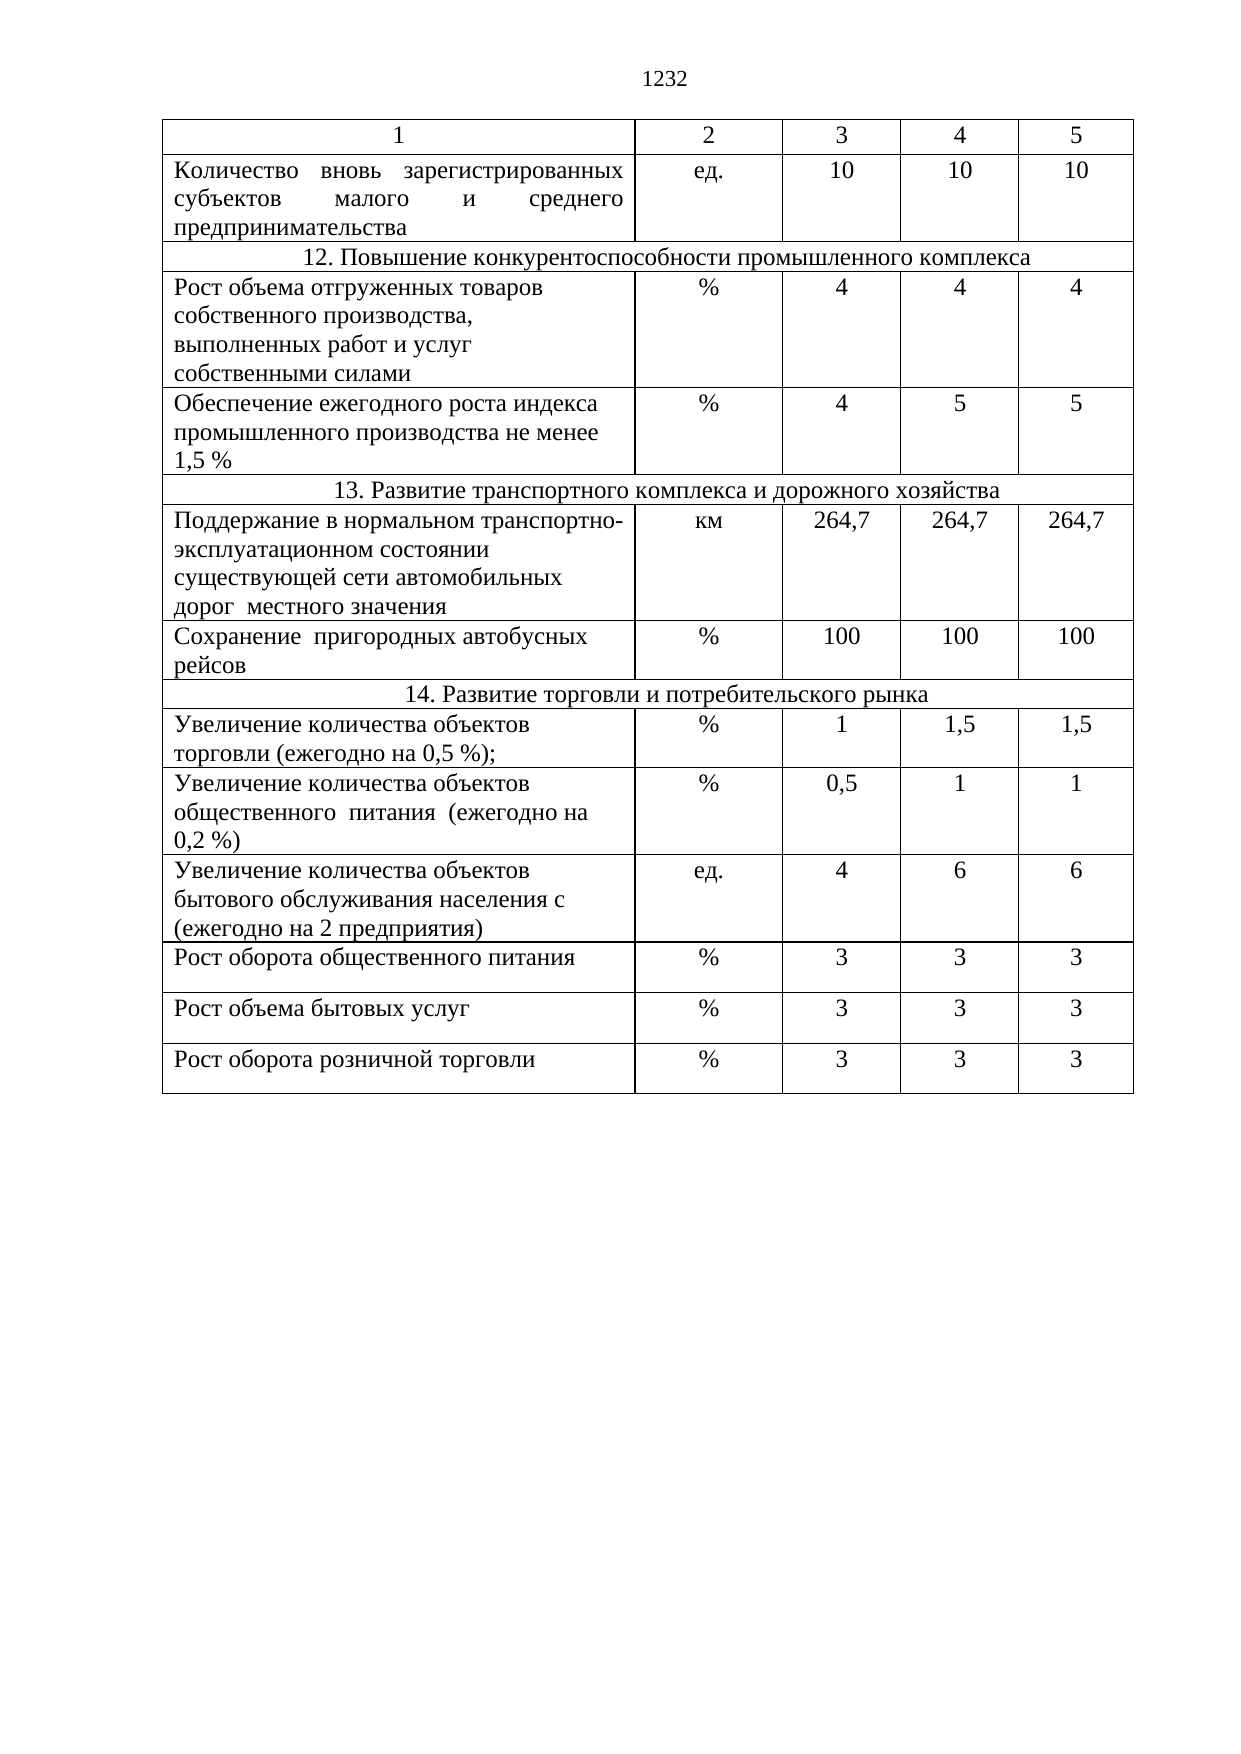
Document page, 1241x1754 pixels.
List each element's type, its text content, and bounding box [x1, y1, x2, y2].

table_header 5 [1019, 120, 1133, 154]
table_cell % [636, 388, 782, 474]
table_cell % [636, 993, 782, 1043]
table_cell 100 [1019, 621, 1133, 678]
table_cell Рост объема бытовых услуг [163, 993, 634, 1043]
table_cell Повышение конкурентоспособности промышленного комплекса [163, 242, 1133, 271]
table_cell Сохранение пригородных автобусных рейсов [163, 621, 634, 678]
table_cell 264,7 [783, 505, 900, 620]
table_cell 3 [901, 1044, 1018, 1093]
table_cell 3 [783, 1044, 900, 1093]
table_cell 3 [783, 943, 900, 992]
table_cell ед. [636, 155, 782, 241]
table_cell % [636, 1044, 782, 1093]
table_cell 4 [901, 272, 1018, 387]
table_cell Развитие транспортного комплекса и дорожного хозяйства [163, 475, 1133, 504]
table_cell 5 [1019, 388, 1133, 474]
table_cell Увеличение количества объектов торговли (ежегодно на 0,5 %); [163, 709, 634, 767]
table_cell % [636, 272, 782, 387]
table_cell % [636, 943, 782, 992]
table_header 3 [783, 120, 900, 154]
table_cell 264,7 [901, 505, 1018, 620]
table_cell Количество вновь зарегистрированных субъектов малого и среднего предпринимательства [163, 155, 634, 241]
table_cell 4 [783, 388, 900, 474]
table_cell Поддержание в нормальном транспортно-эксплуатационном состоянии существующей сети автомобильных дорог местного значения [163, 505, 634, 620]
table_cell 3 [901, 943, 1018, 992]
table_cell 3 [783, 993, 900, 1043]
table_cell 5 [901, 388, 1018, 474]
table_cell 100 [783, 621, 900, 678]
table_cell 1 [901, 768, 1018, 854]
table_cell 100 [901, 621, 1018, 678]
table_cell км [636, 505, 782, 620]
table_cell Увеличение количества объектов общественного питания (ежегодно на 0,2 %) [163, 768, 634, 854]
table_cell 3 [1019, 993, 1133, 1043]
table_cell Рост оборота розничной торговли [163, 1044, 634, 1093]
table_cell 3 [901, 993, 1018, 1043]
table_cell Увеличение количества объектов бытового обслуживания населения с (ежегодно на 2 предприятия) [163, 855, 634, 941]
table_cell 3 [1019, 943, 1133, 992]
table_cell % [636, 621, 782, 678]
table_header 1 [163, 120, 634, 154]
table_header 4 [901, 120, 1018, 154]
table_cell 10 [1019, 155, 1133, 241]
table_cell 264,7 [1019, 505, 1133, 620]
table_cell 3 [1019, 1044, 1133, 1093]
table_cell ед. [636, 855, 782, 941]
table_header 2 [636, 120, 782, 154]
table_cell 6 [1019, 855, 1133, 941]
table_cell 1,5 [1019, 709, 1133, 767]
table_cell 4 [783, 272, 900, 387]
table_cell % [636, 709, 782, 767]
table_cell 0,5 [783, 768, 900, 854]
table_cell 4 [783, 855, 900, 941]
table_cell Обеспечение ежегодного роста индекса промышленного производства не менее 1,5 % [163, 388, 634, 474]
table_cell Рост оборота общественного питания [163, 943, 634, 992]
table_cell Развитие торговли и потребительского рынка [163, 680, 1133, 708]
table_cell 6 [901, 855, 1018, 941]
table_cell 4 [1019, 272, 1133, 387]
table_cell 1 [783, 709, 900, 767]
table_cell % [636, 768, 782, 854]
table_cell 10 [783, 155, 900, 241]
table_cell Рост объема отгруженных товаров собственного производства, выполненных работ и услуг собственными силами [163, 272, 634, 387]
table_cell 1,5 [901, 709, 1018, 767]
table_cell 1 [1019, 768, 1133, 854]
table_cell 10 [901, 155, 1018, 241]
